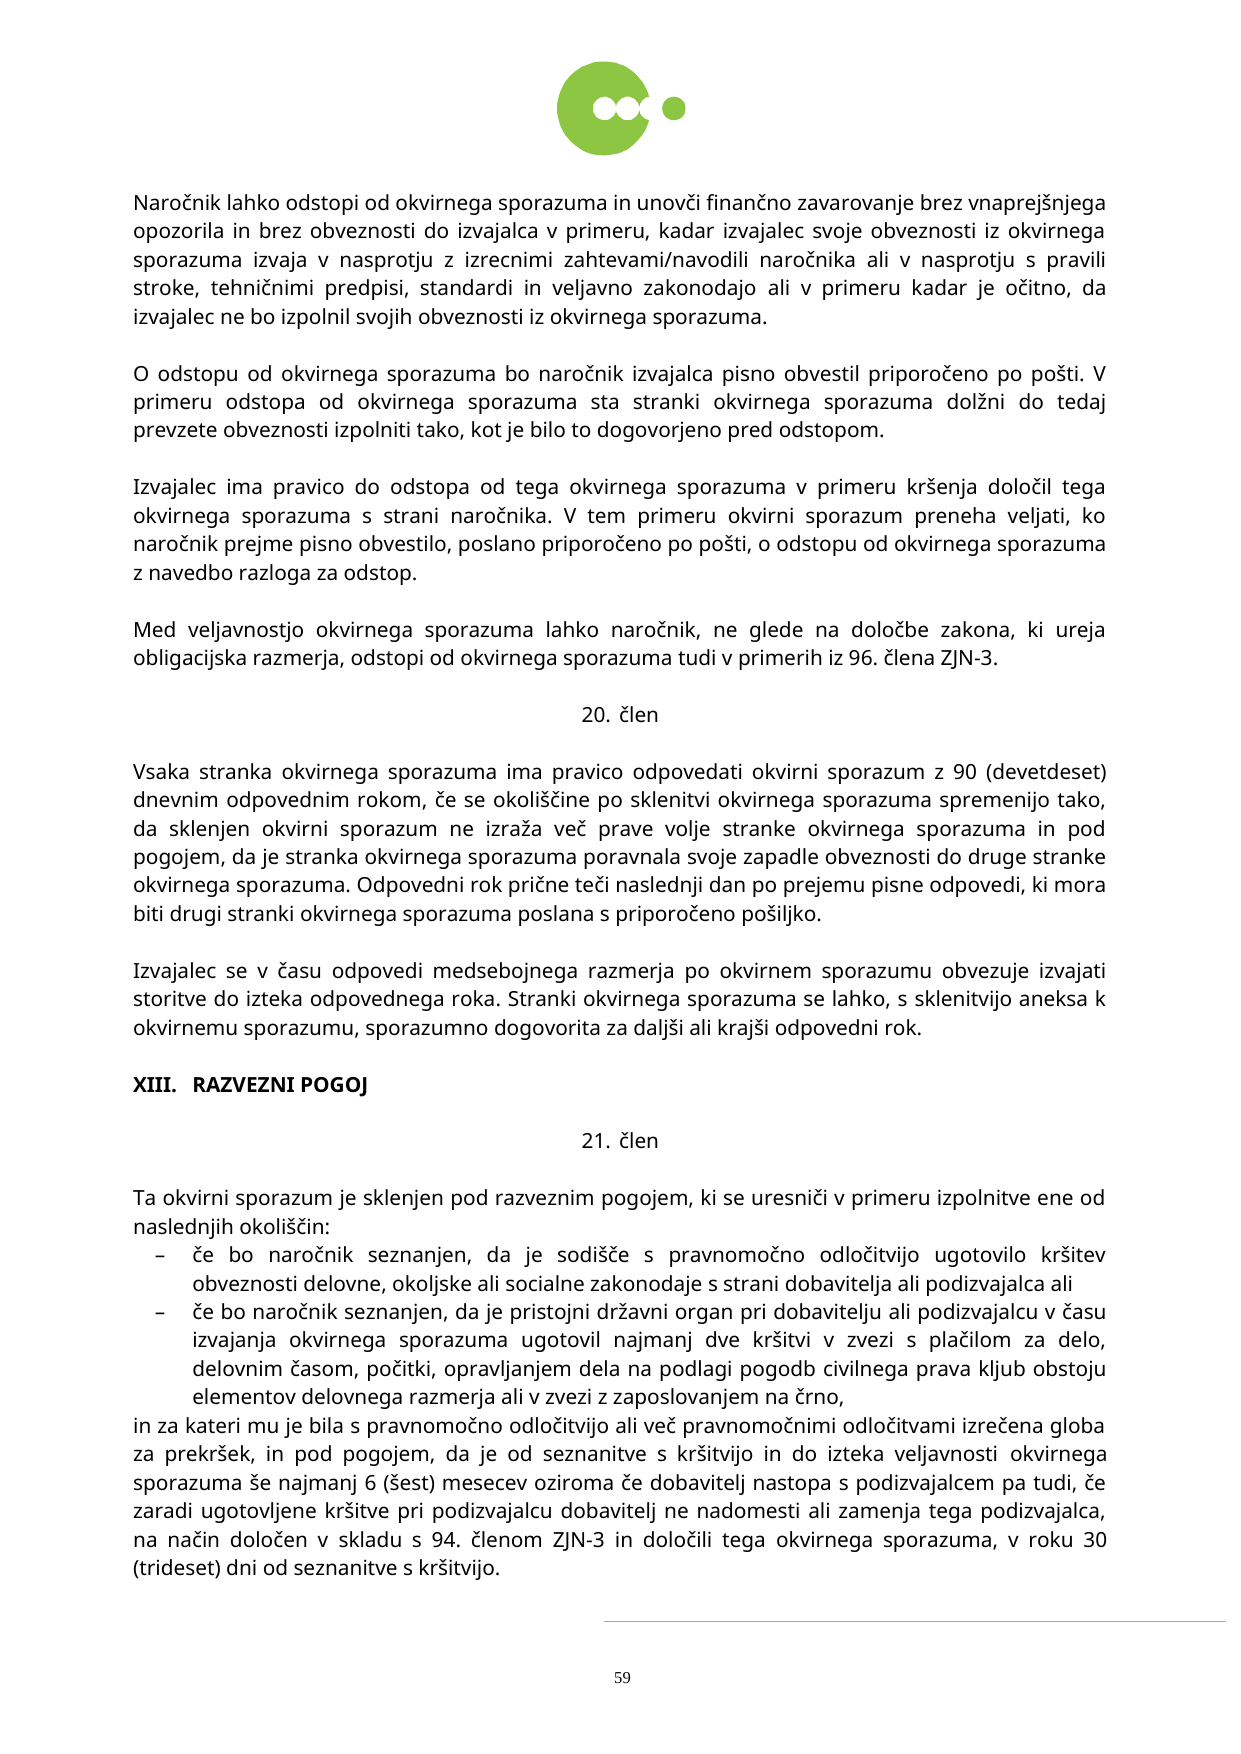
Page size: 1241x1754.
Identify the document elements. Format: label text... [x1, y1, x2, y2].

text in za kateri mu je bila s pravnomočno odločitvijo ali več pravnomočnimi odločitvami izrečena globa za prekršek, in pod pogojem, da je od seznanitve s kršitvijo in do izteka veljavnosti okvirnega sporazuma še najmanj 6 (šest) mesecev oziroma če dobavitelj nastopa s podizvajalcem pa tudi, če zaradi ugotovljene kršitve pri podizvajalcu dobavitelj ne nadomesti ali zamenja tega podizvajalca, na način določen v skladu s 94. členom ZJN-3 in določili tega okvirnega sporazuma, v roku 30 (trideset) dni od seznanitve s kršitvijo. [133, 1411, 1107, 1582]
text Izvajalec se v času odpovedi medsebojnega razmerja po okvirnem sporazumu obvezuje izvajati storitve do izteka odpovednega roka. Stranki okvirnega sporazuma se lahko, s sklenitvijo aneksa k okvirnemu sporazumu, sporazumno dogovorita za daljši ali krajši odpovedni rok. [133, 956, 1107, 1041]
text Vsaka stranka okvirnega sporazuma ima pravico odpovedati okvirni sporazum z 90 (devetdeset) dnevnim odpovednim rokom, če se okoliščine po sklenitvi okvirnega sporazuma spremenijo tako, da sklenjen okvirni sporazum ne izraža več prave volje stranke okvirnega sporazuma in pod pogojem, da je stranka okvirnega sporazuma poravnala svoje zapadle obveznosti do druge stranke okvirnega sporazuma. Odpovedni rok prične teči naslednji dan po prejemu pisne odpovedi, ki mora biti drugi stranki okvirnega sporazuma poslana s priporočeno pošiljko. [133, 757, 1107, 927]
list člen [133, 700, 1107, 728]
text Ta okvirni sporazum je sklenjen pod razveznim pogojem, ki se uresniči v primeru izpolnitve ene od naslednjih okoliščin: [133, 1183, 1107, 1240]
text Med veljavnostjo okvirnega sporazuma lahko naročnik, ne glede na določbe zakona, ki ureja obligacijska razmerja, odstopi od okvirnega sporazuma tudi v primerih iz 96. člena ZJN-3. [133, 615, 1107, 672]
list če bo naročnik seznanjen, da je sodišče s pravnomočno odločitvijo ugotovilo kršitev obveznosti delovne, okoljske ali socialne zakonodaje s strani dobavitelja ali podizvajalca ali [154, 1240, 1107, 1297]
text Naročnik lahko odstopi od okvirnega sporazuma in unovči finančno zavarovanje brez vnaprejšnjega opozorila in brez obveznosti do izvajalca v primeru, kadar izvajalec svoje obveznosti iz okvirnega sporazuma izvaja v nasprotju z izrecnimi zahtevami/navodili naročnika ali v nasprotju s pravili stroke, tehničnimi predpisi, standardi in veljavno zakonodajo ali v primeru kadar je očitno, da izvajalec ne bo izpolnil svojih obveznosti iz okvirnega sporazuma. [133, 188, 1107, 330]
text O odstopu od okvirnega sporazuma bo naročnik izvajalca pisno obvestil priporočeno po pošti. V primeru odstopa od okvirnega sporazuma sta stranki okvirnega sporazuma dolžni do tedaj prevzete obveznosti izpolniti tako, kot je bilo to dogovorjeno pred odstopom. [133, 359, 1107, 444]
list če bo naročnik seznanjen, da je pristojni državni organ pri dobavitelju ali podizvajalcu v času izvajanja okvirnega sporazuma ugotovil najmanj dve kršitvi v zvezi s plačilom za delo, delovnim časom, počitki, opravljanjem dela na podlagi pogodb civilnega prava kljub obstoju elementov delovnega razmerja ali v zvezi z zaposlovanjem na črno, [154, 1297, 1107, 1411]
text Izvajalec ima pravico do odstopa od tega okvirnega sporazuma v primeru kršenja določil tega okvirnega sporazuma s strani naročnika. V tem primeru okvirni sporazum preneha veljati, ko naročnik prejme pisno obvestilo, poslano priporočeno po pošti, o odstopu od okvirnega sporazuma z navedbo razloga za odstop. [133, 472, 1107, 586]
list člen [133, 1127, 1107, 1155]
list RAZVEZNI POGOJ [133, 1070, 1107, 1098]
